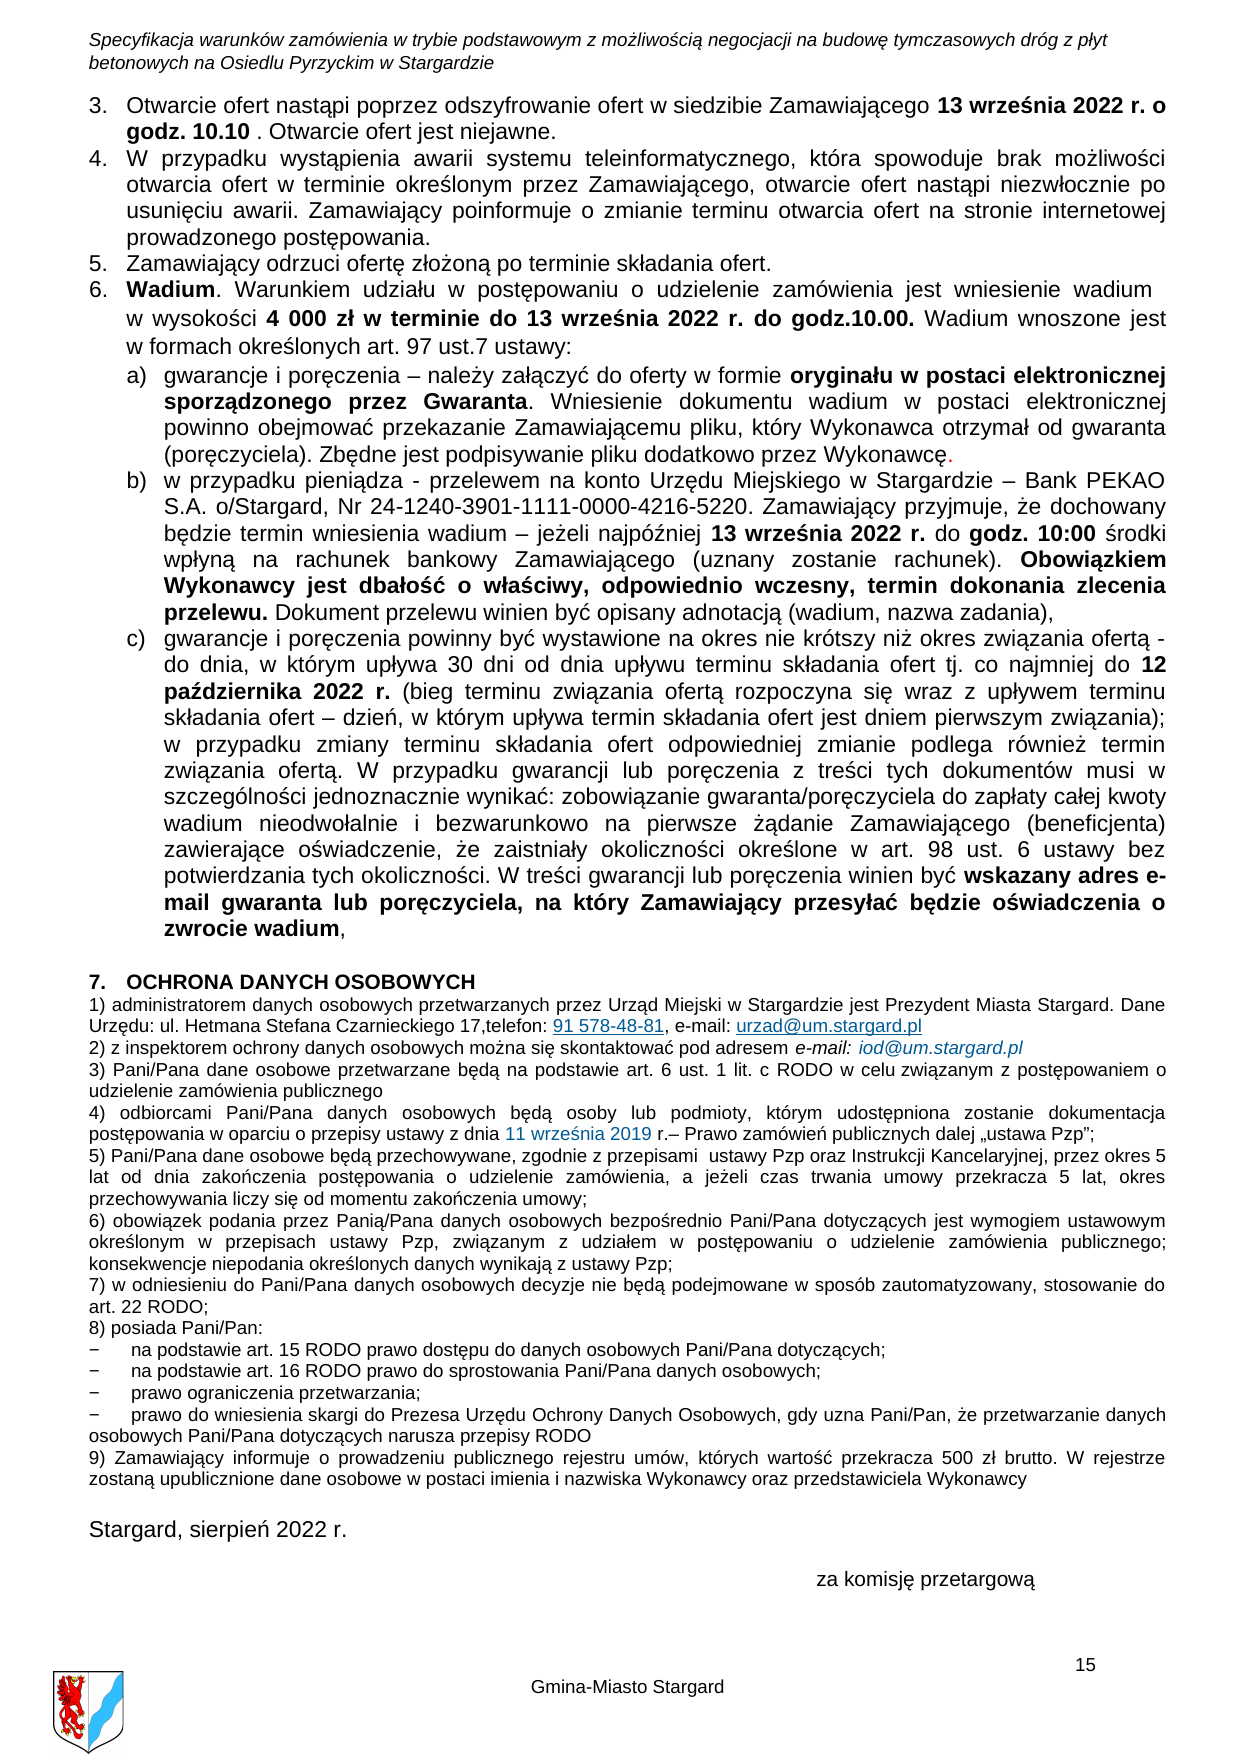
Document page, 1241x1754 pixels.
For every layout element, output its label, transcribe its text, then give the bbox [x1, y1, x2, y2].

text 6) obowiązek podania przez Panią/Pana danych osobowych bezpośrednio Pani/Pana dotyczących jest wymogiem ustawowym określonym w przepisach ustawy Pzp, związanym z udziałem w postępowaniu o udzielenie zamówienia publicznego; konsekwencje niepodania określonych danych wynikają z ustawy Pzp; [89, 1209, 1166, 1274]
text − prawo do wniesienia skargi do Prezesa Urzędu Ochrony Danych Osobowych, gdy uzna Pani/Pan, że przetwarzanie danych osobowych Pani/Pana dotyczących narusza przepisy RODO [89, 1403, 1166, 1447]
list Wadium. Warunkiem udziału w postępowaniu o udzielenie zamówienia jest wniesienie wadium w wysokości 4 000 zł w terminie do 13 września 2022 r. do godz.10.00. Wadium wnoszone jest w formach określonych art. 97 ust.7 ustawy: [89, 276, 1166, 359]
list Zamawiający odrzuci ofertę złożoną po terminie składania ofert. [89, 250, 1166, 276]
text 2) z inspektorem ochrony danych osobowych można się skontaktować pod adresem e-mail: iod@um.stargard.pl [89, 1037, 1166, 1058]
list Otwarcie ofert nastąpi poprzez odszyfrowanie ofert w siedzibie Zamawiającego 13 września 2022 r. o godz. 10.10 . Otwarcie ofert jest niejawne. [89, 92, 1166, 144]
list OCHRONA DANYCH OSOBOWYCH [89, 970, 1166, 994]
text − prawo ograniczenia przetwarzania; [89, 1382, 1166, 1403]
text − na podstawie art. 16 RODO prawo do sprostowania Pani/Pana danych osobowych; [89, 1360, 1166, 1382]
text Stargard, sierpień 2022 r. [89, 1516, 1166, 1542]
text 1) administratorem danych osobowych przetwarzanych przez Urząd Miejski w Stargardzie jest Prezydent Miasta Stargard. Dane Urzędu: ul. Hetmana Stefana Czarnieckiego 17,telefon: 91 578-48-81, e-mail: urzad@um.stargard.pl [89, 994, 1166, 1037]
list gwarancje i poręczenia powinny być wystawione na okres nie krótszy niż okres związania ofertą - do dnia, w którym upływa 30 dni od dnia upływu terminu składania ofert tj. co najmniej do 12 października 2022 r. (bieg terminu związania ofertą rozpoczyna się wraz z upływem terminu składania ofert – dzień, w którym upływa termin składania ofert jest dniem pierwszym związania); w przypadku zmiany terminu składania ofert odpowiedniej zmianie podlega również termin związania ofertą. W przypadku gwarancji lub poręczenia z treści tych dokumentów musi w szczególności jednoznacznie wynikać: zobowiązanie gwaranta/poręczyciela do zapłaty całej kwoty wadium nieodwołalnie i bezwarunkowo na pierwsze żądanie Zamawiającego (beneficjenta) zawierające oświadczenie, że zaistniały okoliczności określone w art. 98 ust. 6 ustawy bez potwierdzania tych okoliczności. W treści gwarancji lub poręczenia winien być wskazany adres e-mail gwaranta lub poręczyciela, na który Zamawiający przesyłać będzie oświadczenia o zwrocie wadium, [126, 625, 1166, 941]
list W przypadku wystąpienia awarii systemu teleinformatycznego, która spowoduje brak możliwości otwarcia ofert w terminie określonym przez Zamawiającego, otwarcie ofert nastąpi niezwłocznie po usunięciu awarii. Zamawiający poinformuje o zmianie terminu otwarcia ofert na stronie internetowej prowadzonego postępowania. [89, 144, 1166, 250]
list gwarancje i poręczenia – należy załączyć do oferty w formie oryginału w postaci elektronicznej sporządzonego przez Gwaranta. Wniesienie dokumentu wadium w postaci elektronicznej powinno obejmować przekazanie Zamawiającemu pliku, który Wykonawca otrzymał od gwaranta (poręczyciela). Zbędne jest podpisywanie pliku dodatkowo przez Wykonawcę. [126, 362, 1166, 467]
list w przypadku pieniądza - przelewem na konto Urzędu Miejskiego w Stargardzie – Bank PEKAO S.A. o/Stargard, Nr 24-1240-3901-1111-0000-4216-5220. Zamawiający przyjmuje, że dochowany będzie termin wniesienia wadium – jeżeli najpóźniej 13 września 2022 r. do godz. 10:00 środki wpłyną na rachunek bankowy Zamawiającego (uznany zostanie rachunek). Obowiązkiem Wykonawcy jest dbałość o właściwy, odpowiednio wczesny, termin dokonania zlecenia przelewu. Dokument przelewu winien być opisany adnotacją (wadium, nazwa zadania), [126, 467, 1166, 625]
text 4) odbiorcami Pani/Pana danych osobowych będą osoby lub podmioty, którym udostępniona zostanie dokumentacja postępowania w oparciu o przepisy ustawy z dnia 11 września 2019 r.– Prawo zamówień publicznych dalej „ustawa Pzp”; [89, 1102, 1166, 1145]
text za komisję przetargową [89, 1542, 1166, 1590]
text 3) Pani/Pana dane osobowe przetwarzane będą na podstawie art. 6 ust. 1 lit. c RODO w celu związanym z postępowaniem o udzielenie zamówienia publicznego [89, 1058, 1166, 1102]
text 5) Pani/Pana dane osobowe będą przechowywane, zgodnie z przepisami ustawy Pzp oraz Instrukcji Kancelaryjnej, przez okres 5 lat od dnia zakończenia postępowania o udzielenie zamówienia, a jeżeli czas trwania umowy przekracza 5 lat, okres przechowywania liczy się od momentu zakończenia umowy; [89, 1145, 1166, 1209]
text − na podstawie art. 15 RODO prawo dostępu do danych osobowych Pani/Pana dotyczących; [89, 1339, 1166, 1360]
text 8) posiada Pani/Pan: [89, 1317, 1166, 1339]
text 9) Zamawiający informuje o prowadzeniu publicznego rejestru umów, których wartość przekracza 500 zł brutto. W rejestrze zostaną upublicznione dane osobowe w postaci imienia i nazwiska Wykonawcy oraz przedstawiciela Wykonawcy [89, 1447, 1166, 1490]
text 7) w odniesieniu do Pani/Pana danych osobowych decyzje nie będą podejmowane w sposób zautomatyzowany, stosowanie do art. 22 RODO; [89, 1274, 1166, 1317]
picture [53, 1671, 124, 1754]
